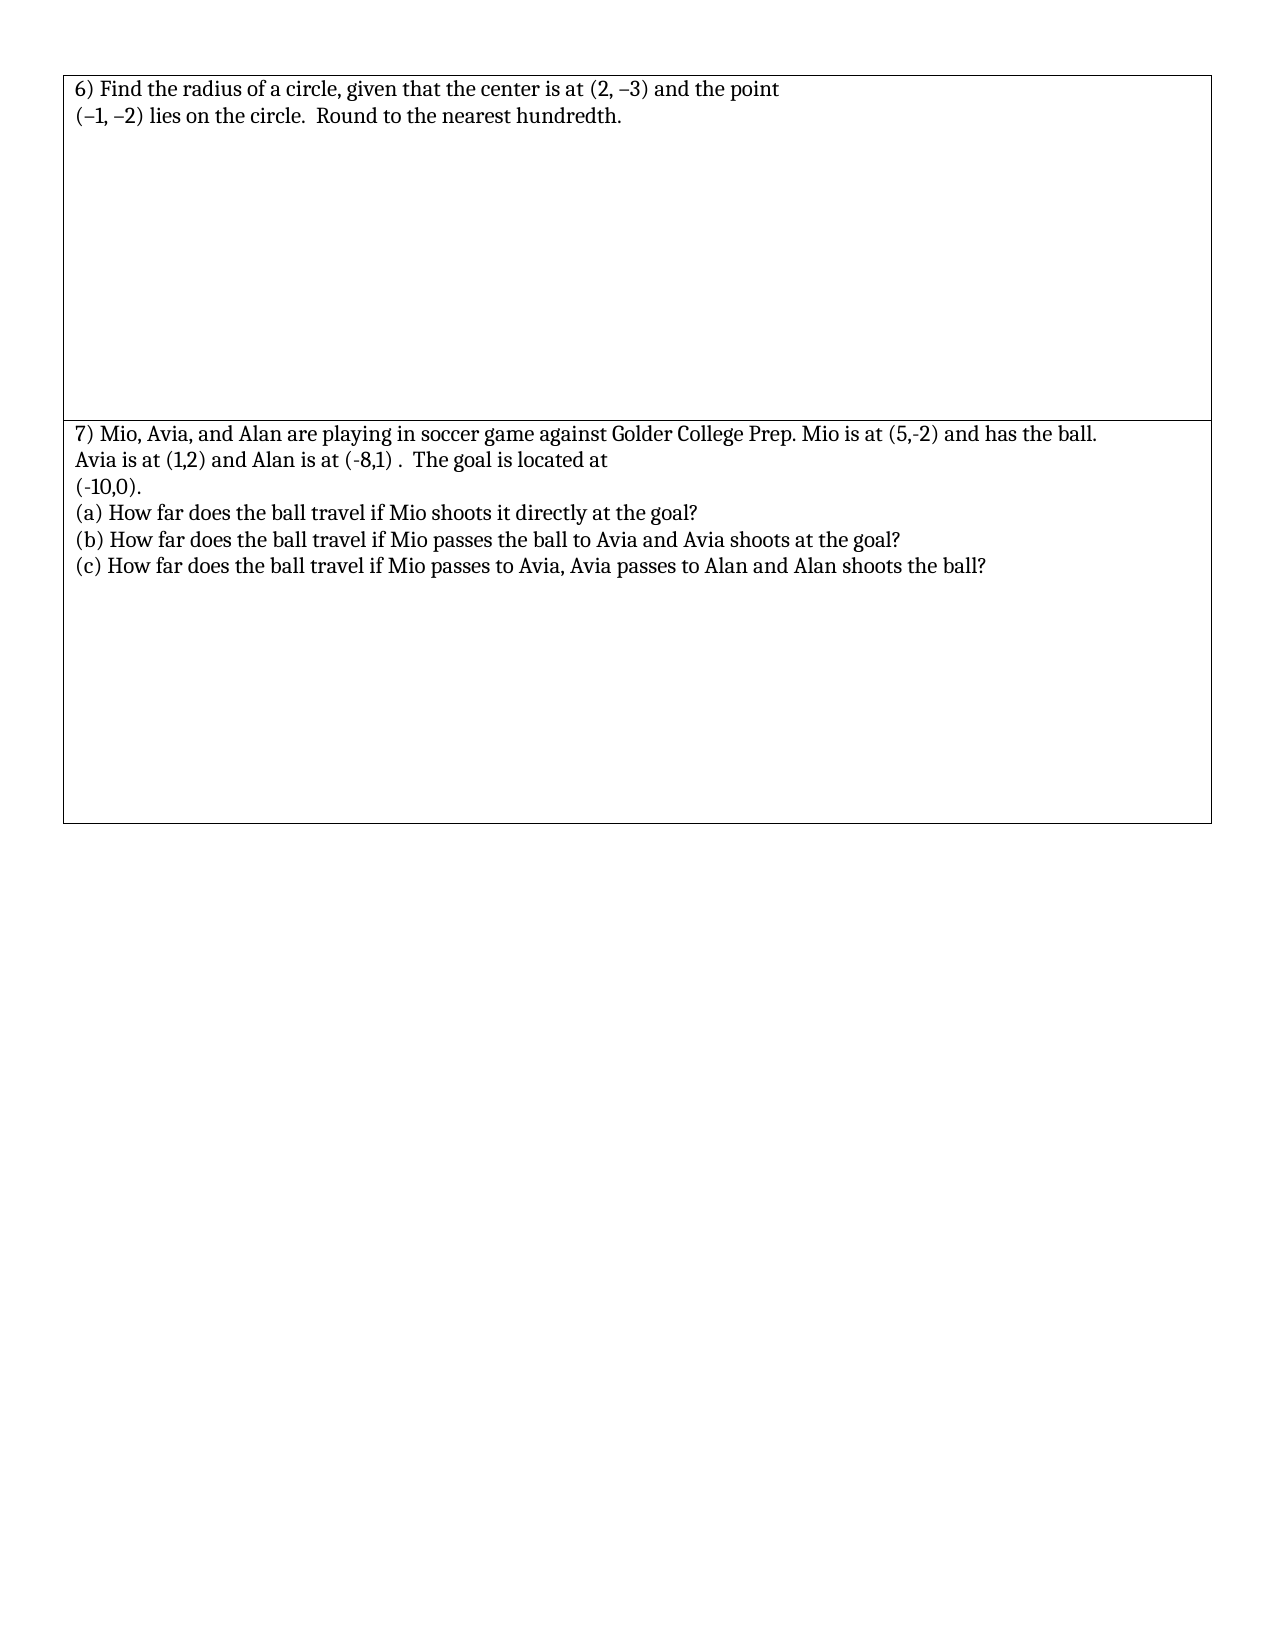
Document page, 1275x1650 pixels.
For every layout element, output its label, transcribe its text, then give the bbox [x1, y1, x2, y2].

table_cell 7) Mio, Avia, and Alan are playing in soccer game against Golder College Prep. Mio is at (5,-2) and has the ball. Avia is at (1,2) and Alan is at (-8,1) . The goal is located at (-10,0). (a) How far does the ball travel if Mio shoots it directly at the goal? (b) How far does the ball travel if Mio passes the ball to Avia and Avia shoots at the goal? (c) How far does the ball travel if Mio passes to Avia, Avia passes to Alan and Alan shoots the ball? [64, 421, 1211, 823]
table_cell 6) Find the radius of a circle, given that the center is at (2, –3) and the point (–1, –2) lies on the circle. Round to the nearest hundredth. [64, 76, 1211, 420]
